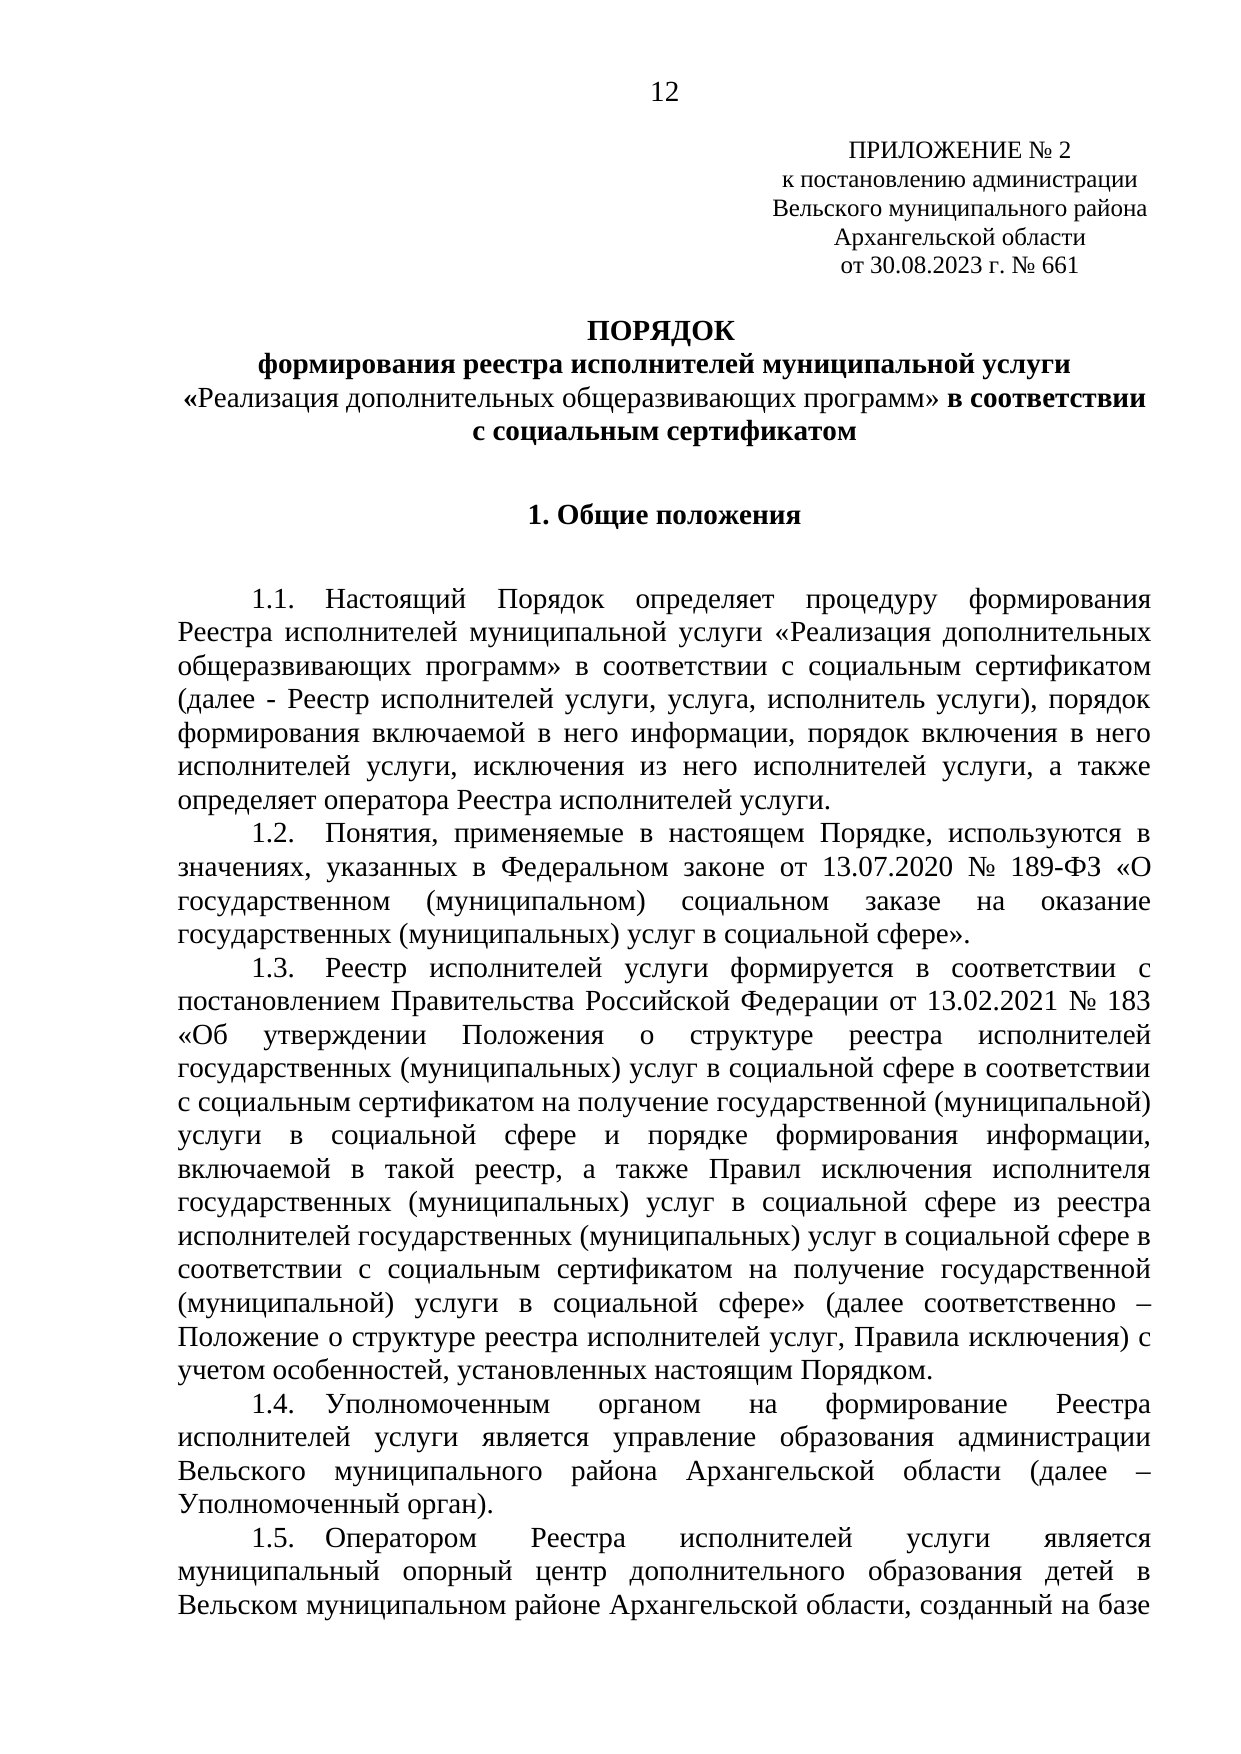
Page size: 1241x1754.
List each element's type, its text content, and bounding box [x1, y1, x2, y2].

list ПРИЛОЖЕНИЕ № 2 [768, 135, 1152, 164]
subtitle Порядок формирования реестра исполнителей муниципальной услуги «Реализация дополнительных общеразвивающих программ» в соответствии с социальным сертификатом [177, 313, 1152, 447]
list Настоящий Порядок определяет процедуру формирования Реестра исполнителей муниципальной услуги «Реализация дополнительных общеразвивающих программ» в соответствии с социальным сертификатом (далее - Реестр исполнителей услуги, услуга, исполнитель услуги), порядок формирования включаемой в него информации, порядок включения в него исполнителей услуги, исключения из него исполнителей услуги, а также определяет оператора Реестра исполнителей услуги. [177, 581, 1152, 816]
list к постановлению администрации Вельского муниципального района Архангельской области [768, 164, 1152, 250]
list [177, 1520, 1152, 1621]
list Уполномоченным органом на формирование Реестра исполнителей услуги является управление образования администрации Вельского муниципального района Архангельской области (далее – Уполномоченный орган). [177, 1386, 1152, 1520]
list Реестр исполнителей услуги формируется в соответствии с постановлением Правительства Российской Федерации от 13.02.2021 № 183 «Об утверждении Положения о структуре реестра исполнителей государственных (муниципальных) услуг в социальной сфере в соответствии с социальным сертификатом на получение государственной (муниципальной) услуги в социальной сфере и порядке формирования информации, включаемой в такой реестр, а также Правил исключения исполнителя государственных (муниципальных) услуг в социальной сфере из реестра исполнителей государственных (муниципальных) услуг в социальной сфере в соответствии с социальным сертификатом на получение государственной (муниципальной) услуги в социальной сфере» (далее соответственно – Положение о структуре реестра исполнителей услуг, Правила исключения) с учетом особенностей, установленных настоящим Порядком. [177, 950, 1152, 1386]
list Понятия, применяемые в настоящем Порядке, используются в значениях, указанных в Федеральном законе от 13.07.2020 № 189-ФЗ «О государственном (муниципальном) социальном заказе на оказание государственных (муниципальных) услуг в социальной сфере». [177, 816, 1152, 950]
subtitle 1. Общие положения [177, 497, 1152, 531]
list от 30.08.2023 г. № 661 [768, 250, 1152, 279]
